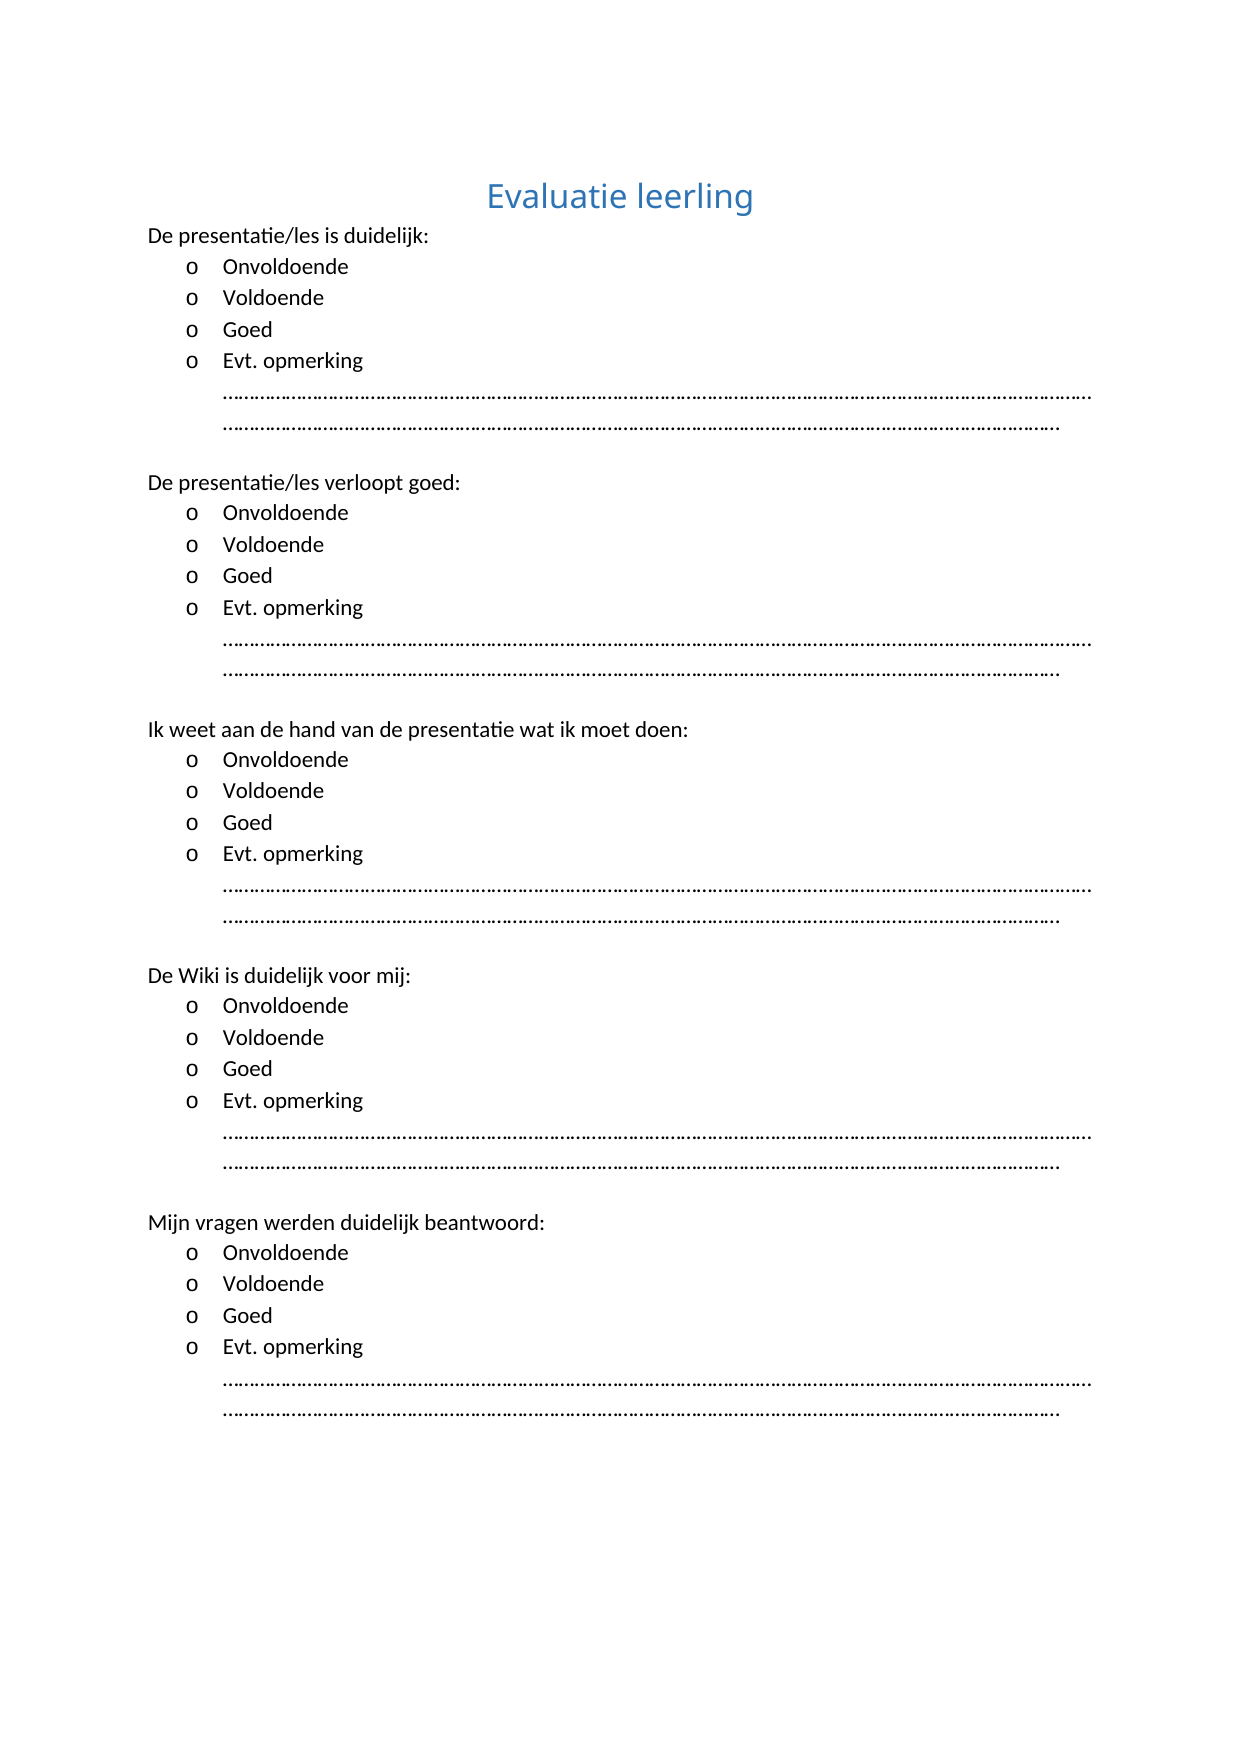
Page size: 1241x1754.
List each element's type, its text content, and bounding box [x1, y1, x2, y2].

list Voldoende [185, 283, 1093, 312]
text De presentatie/les is duidelijk: [148, 222, 1093, 249]
list Voldoende [185, 1023, 1093, 1052]
text Mijn vragen werden duidelijk beantwoord: [148, 1208, 1093, 1236]
list Goed [185, 561, 1093, 590]
list Voldoende [185, 776, 1093, 806]
list Goed [185, 808, 1093, 837]
list Evt. opmerking ……………………………………………………………………………………………………………………………………………………………………………………………………………………………………………………………………………………………… [185, 346, 1093, 436]
list Onvoldoende [185, 745, 1093, 774]
list Goed [185, 315, 1093, 344]
list Onvoldoende [185, 1238, 1093, 1267]
list Onvoldoende [185, 498, 1093, 527]
list Evt. opmerking ……………………………………………………………………………………………………………………………………………………………………………………………………………………………………………………………………………………………… [185, 1086, 1093, 1175]
list Onvoldoende [185, 252, 1093, 281]
subtitle Evaluatie leerling [148, 173, 1093, 218]
list Goed [185, 1054, 1093, 1083]
list Onvoldoende [185, 991, 1093, 1021]
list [185, 1332, 1093, 1422]
text De presentatie/les verloopt goed: [148, 468, 1093, 496]
text De Wiki is duidelijk voor mij: [148, 961, 1093, 989]
list Voldoende [185, 530, 1093, 559]
list Voldoende [185, 1269, 1093, 1299]
list Goed [185, 1301, 1093, 1330]
list Evt. opmerking ……………………………………………………………………………………………………………………………………………………………………………………………………………………………………………………………………………………………… [185, 593, 1093, 682]
list Evt. opmerking ……………………………………………………………………………………………………………………………………………………………………………………………………………………………………………………………………………………………… [185, 839, 1093, 929]
text Ik weet aan de hand van de presentatie wat ik moet doen: [148, 715, 1093, 743]
